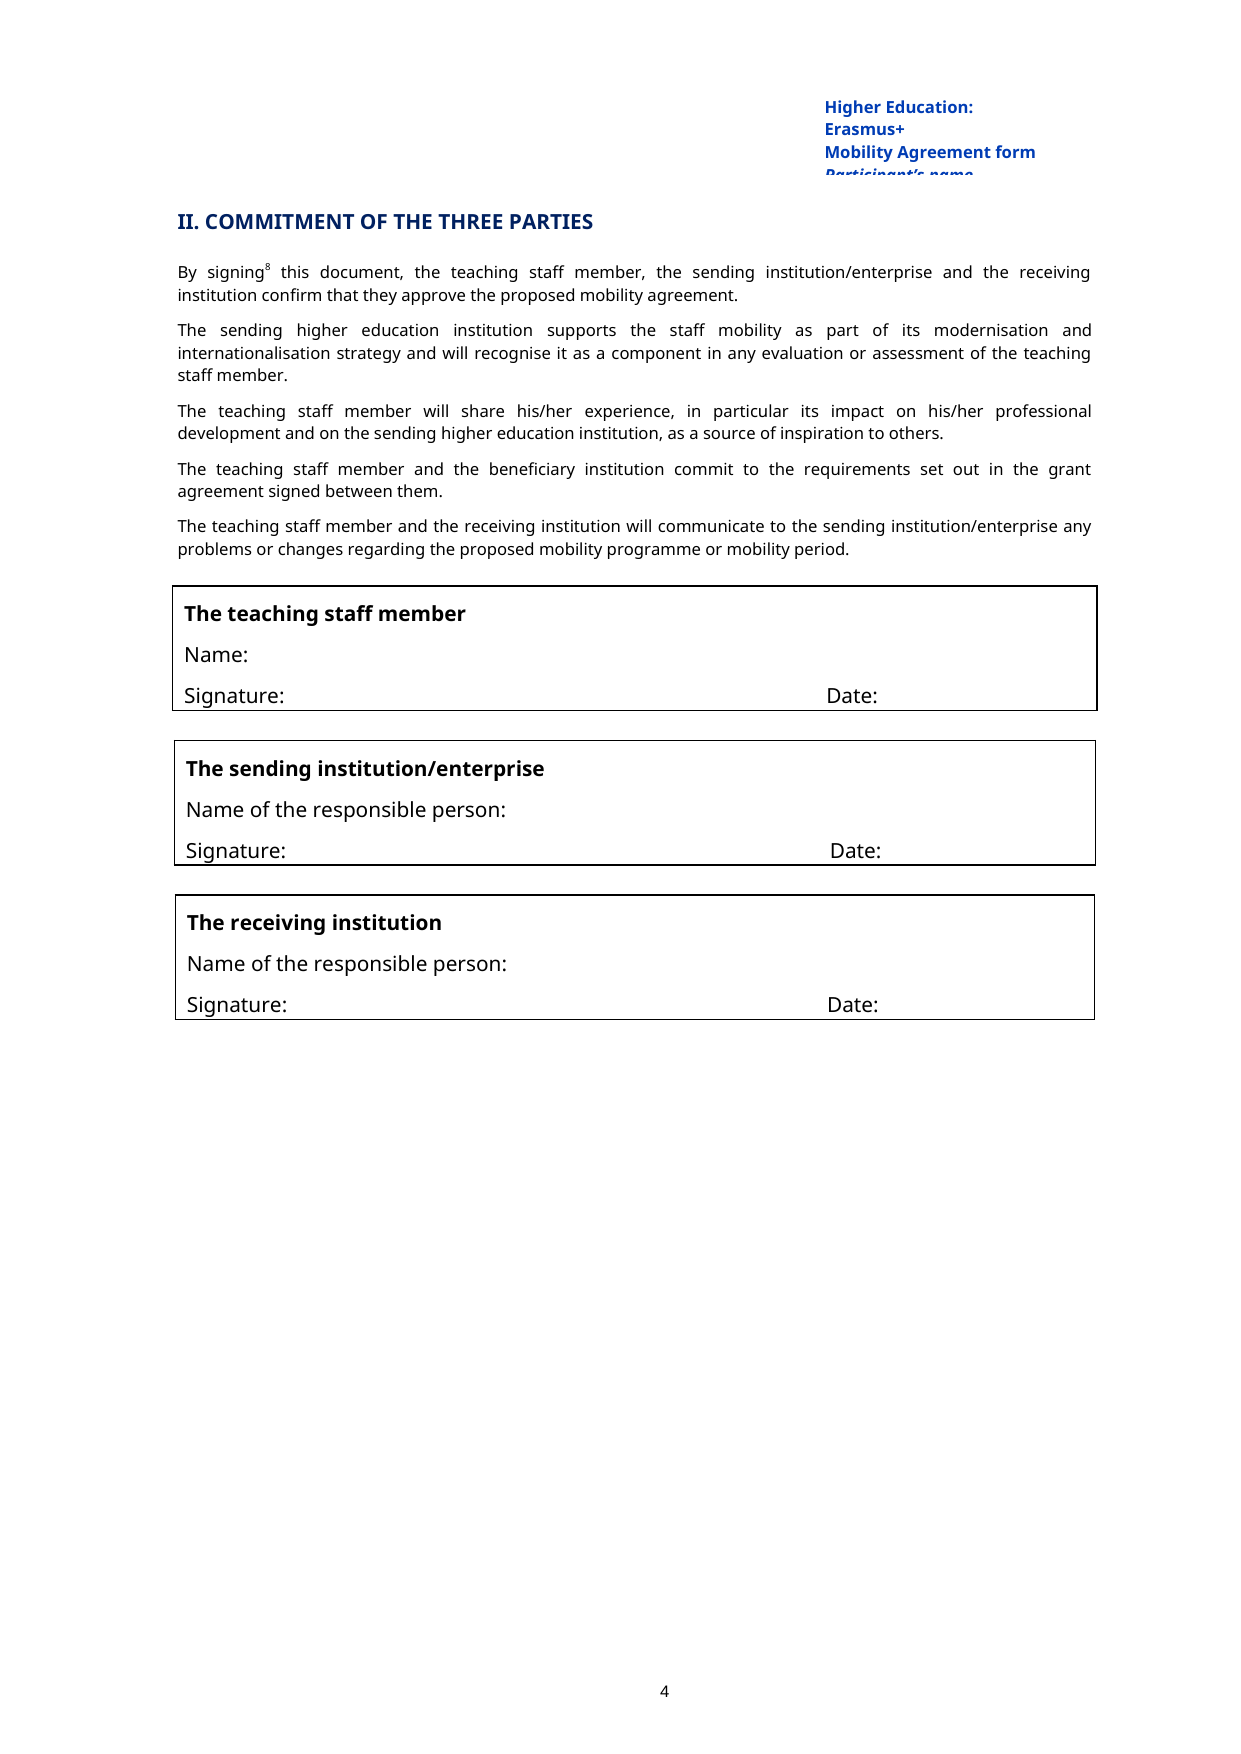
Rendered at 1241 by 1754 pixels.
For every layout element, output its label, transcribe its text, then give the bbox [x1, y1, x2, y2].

text By signing this document, the teaching staff member, the sending institution/enterprise and the receiving institution confirm that they approve the proposed mobility agreement. [177, 261, 1092, 306]
text The teaching staff member and the beneficiary institution commit to the requirements set out in the grant agreement signed between them. [177, 457, 1092, 502]
table_header The teaching staff member Name: Signature: Date: [173, 587, 1096, 710]
table_header The sending institution/enterprise Name of the responsible person: Signature: Date: [175, 741, 1095, 864]
text The teaching staff member will share his/her experience, in particular its impact on his/her professional development and on the sending higher education institution, as a source of inspiration to others. [177, 399, 1092, 444]
text The teaching staff member and the receiving institution will communicate to the sending institution/enterprise any problems or changes regarding the proposed mobility programme or mobility period. [177, 515, 1092, 560]
text II. COMMITMENT OF THE THREE PARTIES [177, 179, 1092, 236]
text The sending higher education institution supports the staff mobility as part of its modernisation and internationalisation strategy and will recognise it as a component in any evaluation or assessment of the teaching staff member. [177, 318, 1092, 387]
table_header The receiving institution Name of the responsible person: Signature: Date: [176, 896, 1094, 1018]
